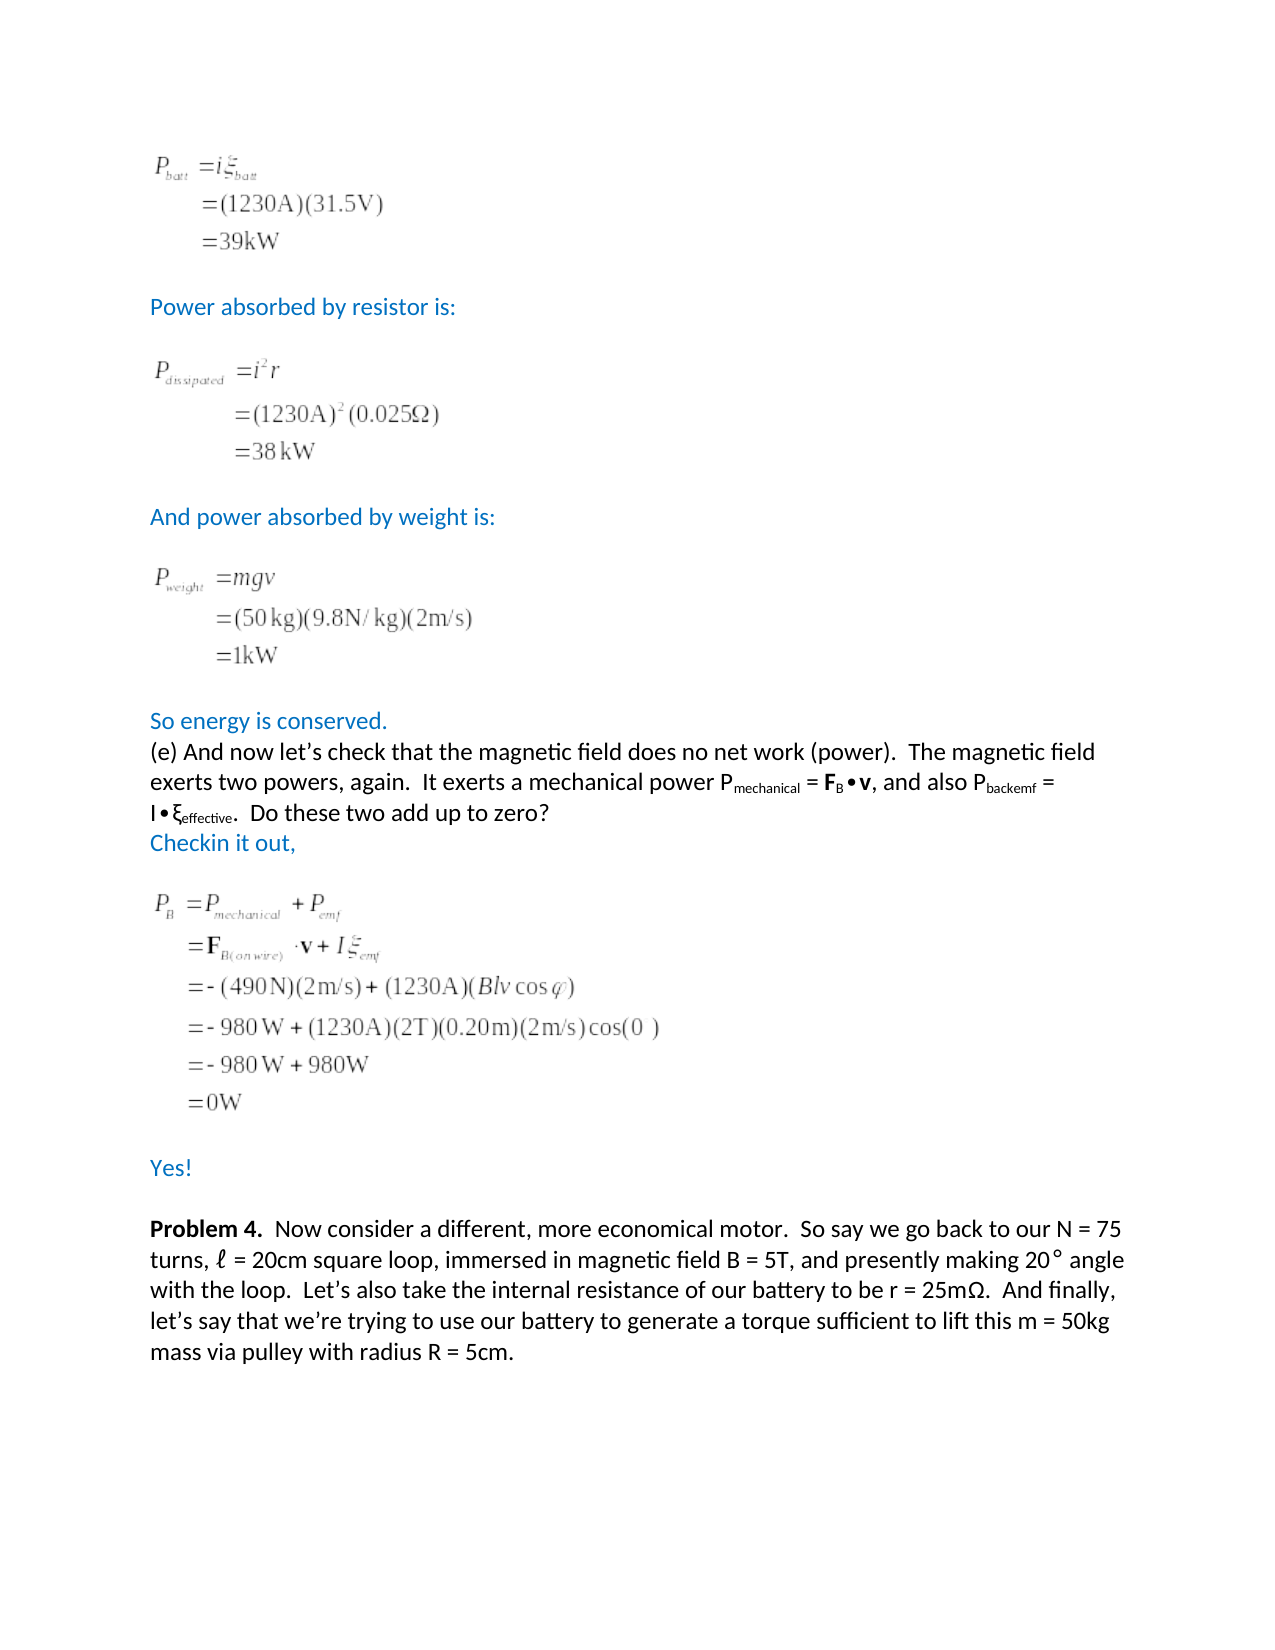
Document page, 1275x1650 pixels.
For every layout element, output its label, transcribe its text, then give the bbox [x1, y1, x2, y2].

text Problem 4. Now consider a different, more economical motor. So say we go back to our N = 75 turns, ℓ = 20cm square loop, immersed in magnetic field B = 5T, and presently making 20° angle with the loop. Let’s also take the internal resistance of our battery to be r = 25mΩ. And finally, let’s say that we’re trying to use our battery to generate a torque sufficient to lift this m = 50kg mass via pulley with radius R = 5cm. [150, 1213, 1125, 1366]
text So energy is conserved. [150, 705, 1125, 736]
text Yes! [150, 1152, 1125, 1183]
text (e) And now let’s check that the magnetic field does no net work (power). The magnetic field exerts two powers, again. It exerts a mechanical power Pmechanical = FB∙v, and also Pbackemf = I∙ξeffective. Do these two add up to zero? [150, 736, 1125, 827]
text And power absorbed by weight is: [150, 501, 1125, 532]
text Power absorbed by resistor is: [150, 291, 1125, 322]
text Checkin it out, [150, 827, 1125, 858]
